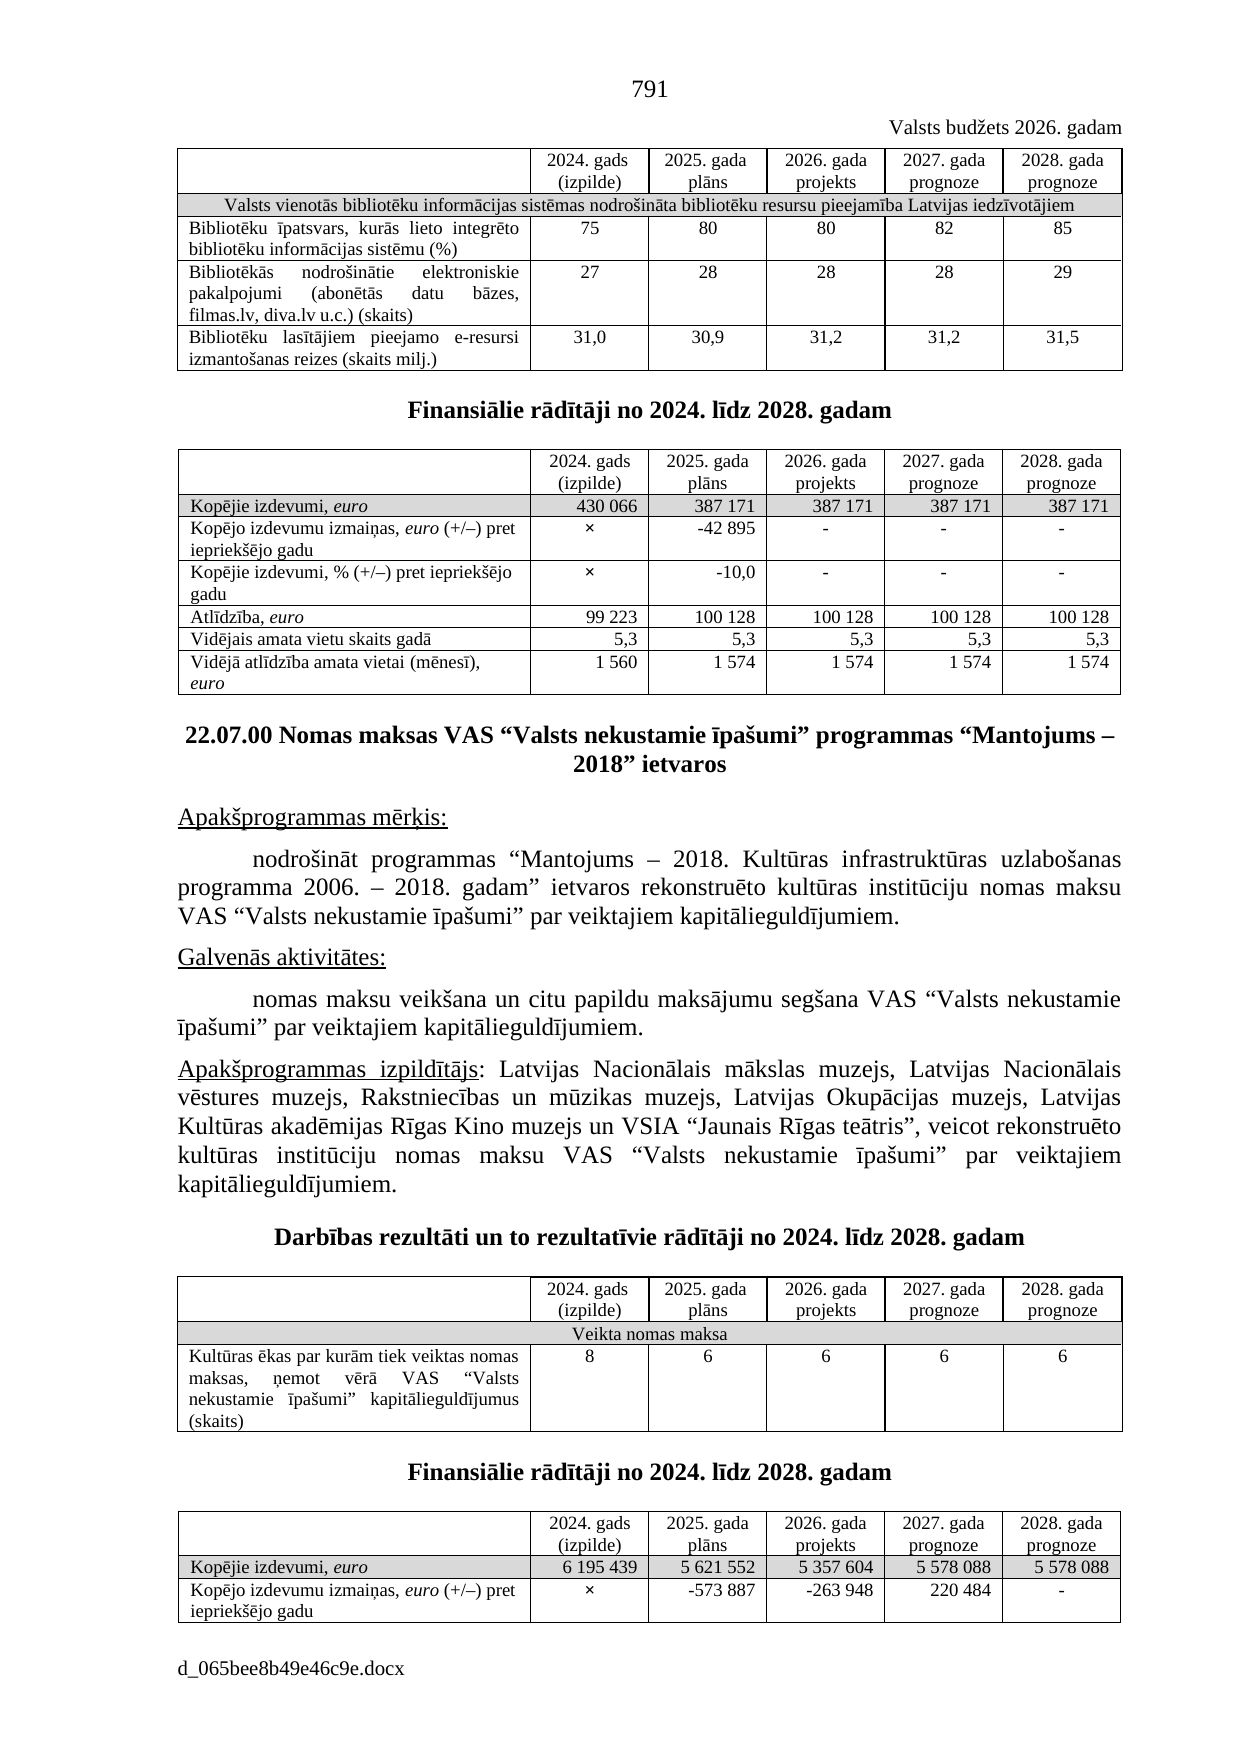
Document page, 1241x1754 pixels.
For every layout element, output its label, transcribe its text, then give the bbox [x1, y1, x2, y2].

table_cell 5,3 [885, 628, 1002, 650]
table_header 2026. gada projekts [768, 1278, 884, 1321]
table_cell Valsts vienotās bibliotēku informācijas sistēmas nodrošināta bibliotēku resursu pieejamība Latvijas iedzīvotājiem [178, 194, 1122, 216]
table_header 2024. gads (izpilde) [531, 1512, 648, 1555]
text Finansiālie rādītāji no 2024. līdz 2028. gadam [177, 1457, 1122, 1486]
table_cell 100 128 [1003, 606, 1120, 627]
table_header [178, 149, 530, 192]
table_cell -10,0 [649, 561, 766, 604]
table_header [179, 1512, 530, 1555]
table_cell 28 [649, 261, 766, 325]
table_cell 5,3 [531, 628, 648, 650]
table_cell 27 [531, 261, 648, 325]
table_cell 28 [886, 261, 1003, 325]
table_cell 29 [1004, 260, 1122, 325]
table_cell Kopējie izdevumi, euro [179, 495, 530, 516]
table_cell Kopējo izdevumu izmaiņas, euro (+/–) pret iepriekšējo gadu [179, 1579, 530, 1622]
table_header 2025. gada plāns [649, 1512, 766, 1555]
table_cell 28 [767, 261, 884, 325]
table_cell × [531, 561, 648, 604]
table_cell Kopējie izdevumi, euro [179, 1556, 530, 1578]
table_header 2027. gada prognoze [885, 1512, 1002, 1555]
table_cell 6 [886, 1345, 1003, 1431]
table_cell - [1003, 561, 1120, 604]
table_cell 30,9 [649, 326, 766, 369]
table_cell 100 128 [767, 606, 884, 627]
table_cell 387 171 [1003, 495, 1120, 516]
table_cell - [767, 561, 884, 604]
text Finansiālie rādītāji no 2024. līdz 2028. gadam [177, 396, 1122, 424]
table_cell 31,2 [767, 326, 884, 369]
text nomas maksu veikšana un citu papildu maksājumu segšana VAS “Valsts nekustamie īpašumi” par veiktajiem kapitālieguldījumiem. [177, 984, 1122, 1041]
table_header 2028. gada prognoze [1004, 1278, 1121, 1321]
table_header 2028. gada prognoze [1003, 450, 1120, 493]
table_header 2025. gada plāns [650, 1278, 766, 1321]
table_cell 5 578 088 [1003, 1556, 1120, 1578]
table_cell -573 887 [649, 1579, 766, 1622]
table_header 2025. gada plāns [650, 149, 766, 192]
table_cell 31,0 [531, 326, 648, 369]
table_cell -263 948 [767, 1579, 884, 1622]
table_cell Atlīdzība, euro [179, 606, 530, 627]
text 22.07.00 Nomas maksas VAS “Valsts nekustamie īpašumi” programmas “Mantojums – 2018” ietvaros [177, 720, 1122, 777]
table_cell Veikta nomas maksa [178, 1322, 1122, 1344]
text Darbības rezultāti un to rezultatīvie rādītāji no 2024. līdz 2028. gadam [177, 1222, 1122, 1251]
table_cell 80 [767, 217, 884, 260]
table_cell Vidējā atlīdzība amata vietai (mēnesī), euro [179, 651, 530, 694]
table_header 2028. gada prognoze [1004, 149, 1121, 192]
text Apakšprogrammas izpildītājs: Latvijas Nacionālais mākslas muzejs, Latvijas Nacionālais vēstures muzejs, Rakstniecības un mūzikas muzejs, Latvijas Okupācijas muzejs, Latvijas Kultūras akadēmijas Rīgas Kino muzejs un VSIA “Jaunais Rīgas teātris”, veicot rekonstruēto kultūras institūciju nomas maksu VAS “Valsts nekustamie īpašumi” par veiktajiem kapitālieguldījumiem. [177, 1054, 1122, 1197]
table_cell 6 [767, 1345, 884, 1431]
table_cell - [1003, 1579, 1120, 1622]
table_cell - [885, 561, 1002, 604]
table_header 2024. gads (izpilde) [531, 450, 648, 493]
text Apakšprogrammas mērķis: [177, 802, 1122, 831]
table_cell 6 [1004, 1344, 1122, 1431]
table_cell 1 574 [1003, 651, 1120, 694]
table_cell 100 128 [649, 606, 766, 627]
table_header 2024. gads (izpilde) [531, 149, 648, 192]
table_cell Bibliotēku īpatsvars, kurās lieto integrēto bibliotēku informācijas sistēmu (%) [178, 217, 530, 260]
table_cell 99 223 [531, 606, 648, 627]
table_cell 5 621 552 [649, 1556, 766, 1578]
table_cell 220 484 [885, 1579, 1002, 1622]
table_cell 5,3 [1003, 628, 1120, 650]
table_cell 1 560 [531, 651, 648, 694]
table_cell 387 171 [885, 495, 1002, 516]
table_header [178, 1277, 530, 1321]
table_cell 82 [886, 217, 1003, 260]
table_header 2027. gada prognoze [885, 450, 1002, 493]
table_header 2026. gada projekts [768, 149, 884, 192]
table_cell 1 574 [767, 651, 884, 694]
table_cell -42 895 [649, 517, 766, 560]
table_cell Vidējais amata vietu skaits gadā [179, 628, 530, 650]
table_cell × [531, 1579, 648, 1622]
table_cell Kopējo izdevumu izmaiņas, euro (+/–) pret iepriekšējo gadu [179, 517, 530, 560]
table_cell 85 [1004, 216, 1122, 260]
table_cell - [767, 517, 884, 560]
table_cell 80 [649, 217, 766, 260]
table_cell 75 [531, 217, 648, 260]
table_cell 5,3 [649, 628, 766, 650]
table_header 2024. gads (izpilde) [531, 1278, 648, 1321]
table_cell Kultūras ēkas par kurām tiek veiktas nomas maksas, ņemot vērā VAS “Valsts nekustamie īpašumi” kapitālieguldījumus (skaits) [178, 1345, 530, 1431]
table_cell 6 195 439 [531, 1556, 648, 1578]
table_cell 100 128 [885, 606, 1002, 627]
table_cell Bibliotēku lasītājiem pieejamo e-resursi izmantošanas reizes (skaits milj.) [178, 326, 530, 369]
table_cell × [531, 517, 648, 560]
table_cell 1 574 [885, 651, 1002, 694]
table_header 2026. gada projekts [767, 450, 884, 493]
table_cell 6 [649, 1345, 766, 1431]
text nodrošināt programmas “Mantojums – 2018. Kultūras infrastruktūras uzlabošanas programma 2006. – 2018. gadam” ietvaros rekonstruēto kultūras institūciju nomas maksu VAS “Valsts nekustamie īpašumi” par veiktajiem kapitālieguldījumiem. [177, 844, 1122, 930]
table_header 2026. gada projekts [767, 1512, 884, 1555]
table_cell - [1003, 517, 1120, 560]
table_cell 5 357 604 [767, 1556, 884, 1578]
table_cell Bibliotēkās nodrošinātie elektroniskie pakalpojumi (abonētās datu bāzes, filmas.lv, diva.lv u.c.) (skaits) [178, 261, 530, 325]
table_cell 387 171 [767, 495, 884, 516]
table_cell 1 574 [649, 651, 766, 694]
table_cell 31,5 [1004, 325, 1122, 369]
table_cell 31,2 [886, 326, 1003, 369]
table_cell 387 171 [649, 495, 766, 516]
table_cell 8 [531, 1345, 648, 1431]
table_cell Kopējie izdevumi, % (+/–) pret iepriekšējo gadu [179, 561, 530, 604]
table_header 2028. gada prognoze [1003, 1512, 1120, 1555]
table_header [179, 450, 530, 493]
table_cell 5,3 [767, 628, 884, 650]
table_header 2027. gada prognoze [886, 1278, 1002, 1321]
table_cell 430 066 [531, 495, 648, 516]
table_cell 5 578 088 [885, 1556, 1002, 1578]
table_header 2025. gada plāns [649, 450, 766, 493]
table_header 2027. gada prognoze [886, 149, 1002, 192]
table_cell - [885, 517, 1002, 560]
text Galvenās aktivitātes: [177, 942, 1122, 971]
